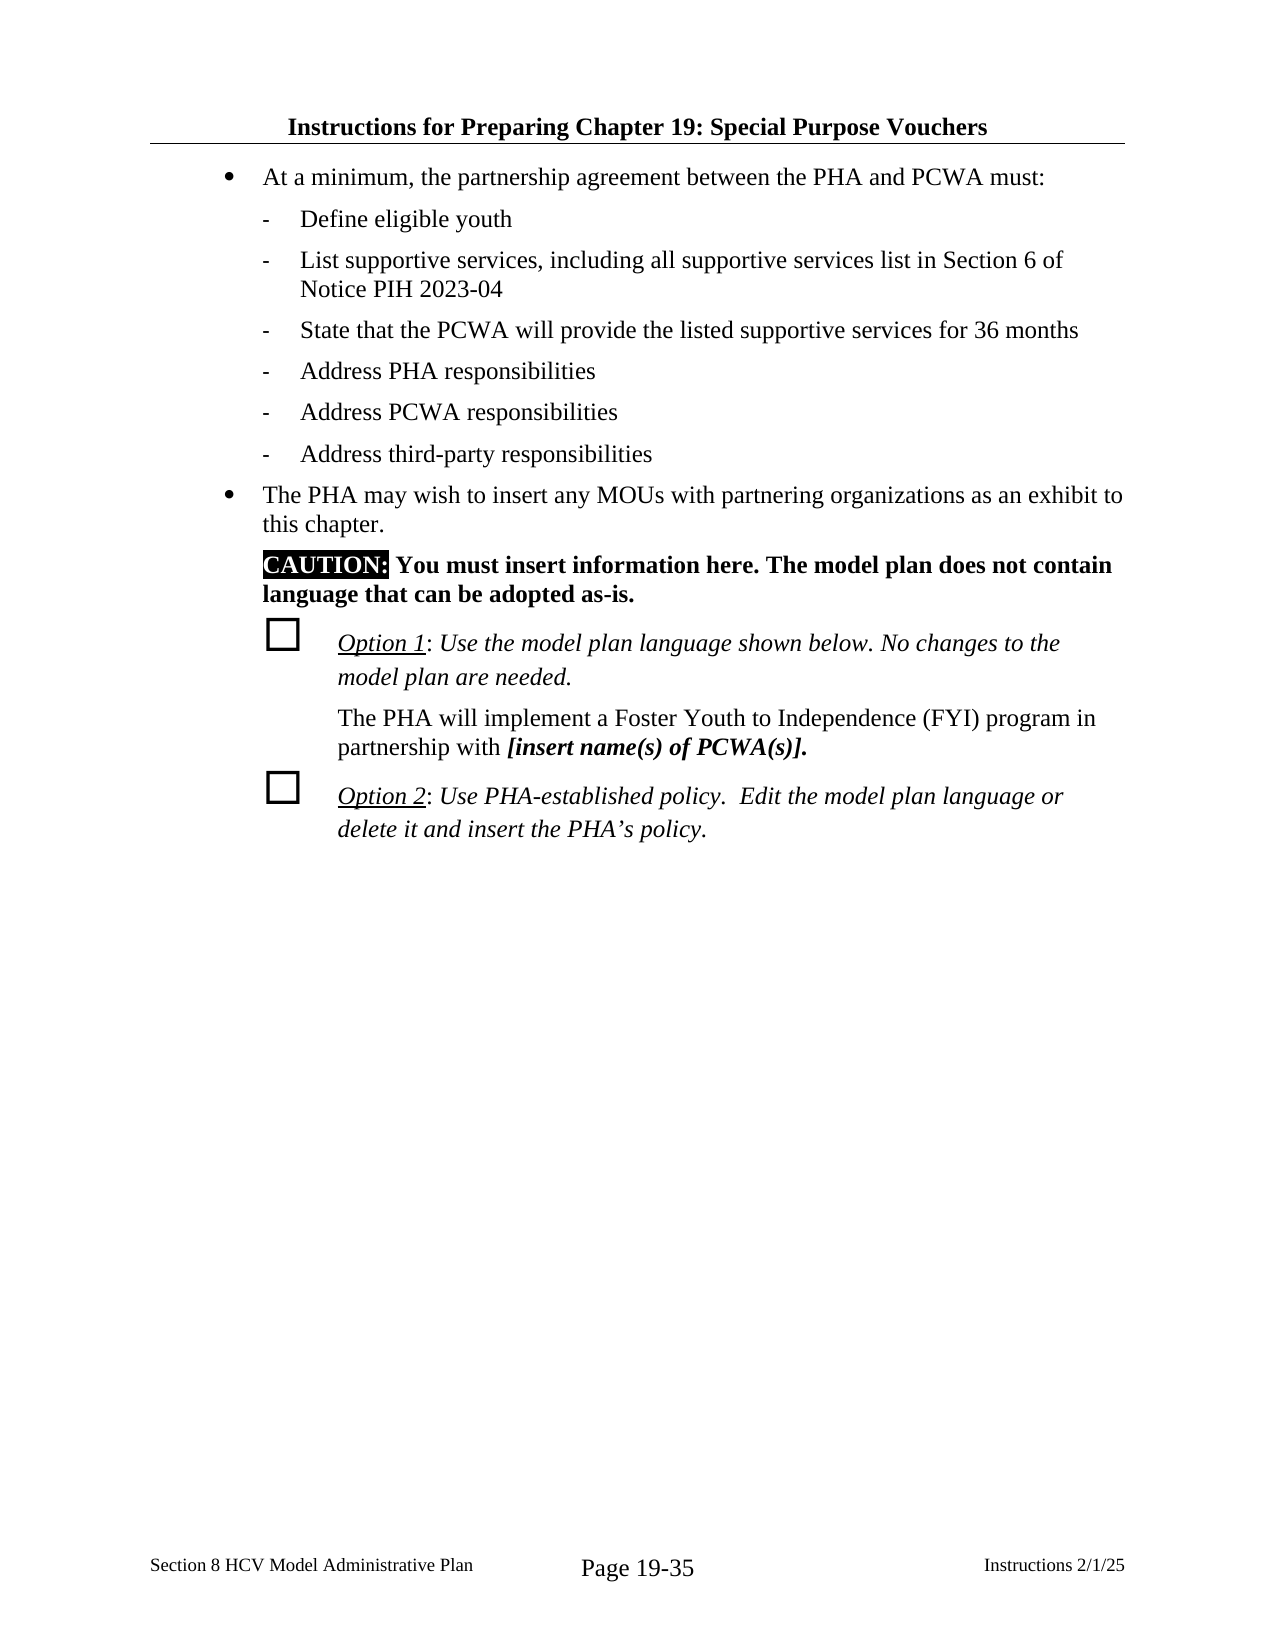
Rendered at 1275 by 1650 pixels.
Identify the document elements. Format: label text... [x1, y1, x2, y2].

list State that the PCWA will provide the listed supportive services for 36 months [262, 315, 1125, 344]
list Define eligible youth [262, 204, 1125, 232]
text Option 2: Use PHA-established policy. Edit the model plan language or delete it and insert the PHA’s policy. [262, 773, 1125, 843]
list List supportive services, including all supportive services list in Section 6 of Notice PIH 2023-04 [262, 245, 1125, 302]
list The PHA may wish to insert any MOUs with partnering organizations as an exhibit to this chapter. [225, 480, 1125, 537]
text Option 1: Use the model plan language shown below. No changes to the model plan are needed. [262, 620, 1125, 690]
list Address PHA responsibilities [262, 356, 1125, 385]
text CAUTION: You must insert information here. The model plan does not contain language that can be adopted as-is. [262, 550, 1125, 607]
text The PHA will implement a Foster Youth to Independence (FYI) program in partnership with [insert name(s) of PCWA(s)]. [337, 703, 1125, 760]
list At a minimum, the partnership agreement between the PHA and PCWA must: [225, 162, 1125, 191]
list Address third-party responsibilities [262, 439, 1125, 467]
list Address PCWA responsibilities [262, 397, 1125, 426]
